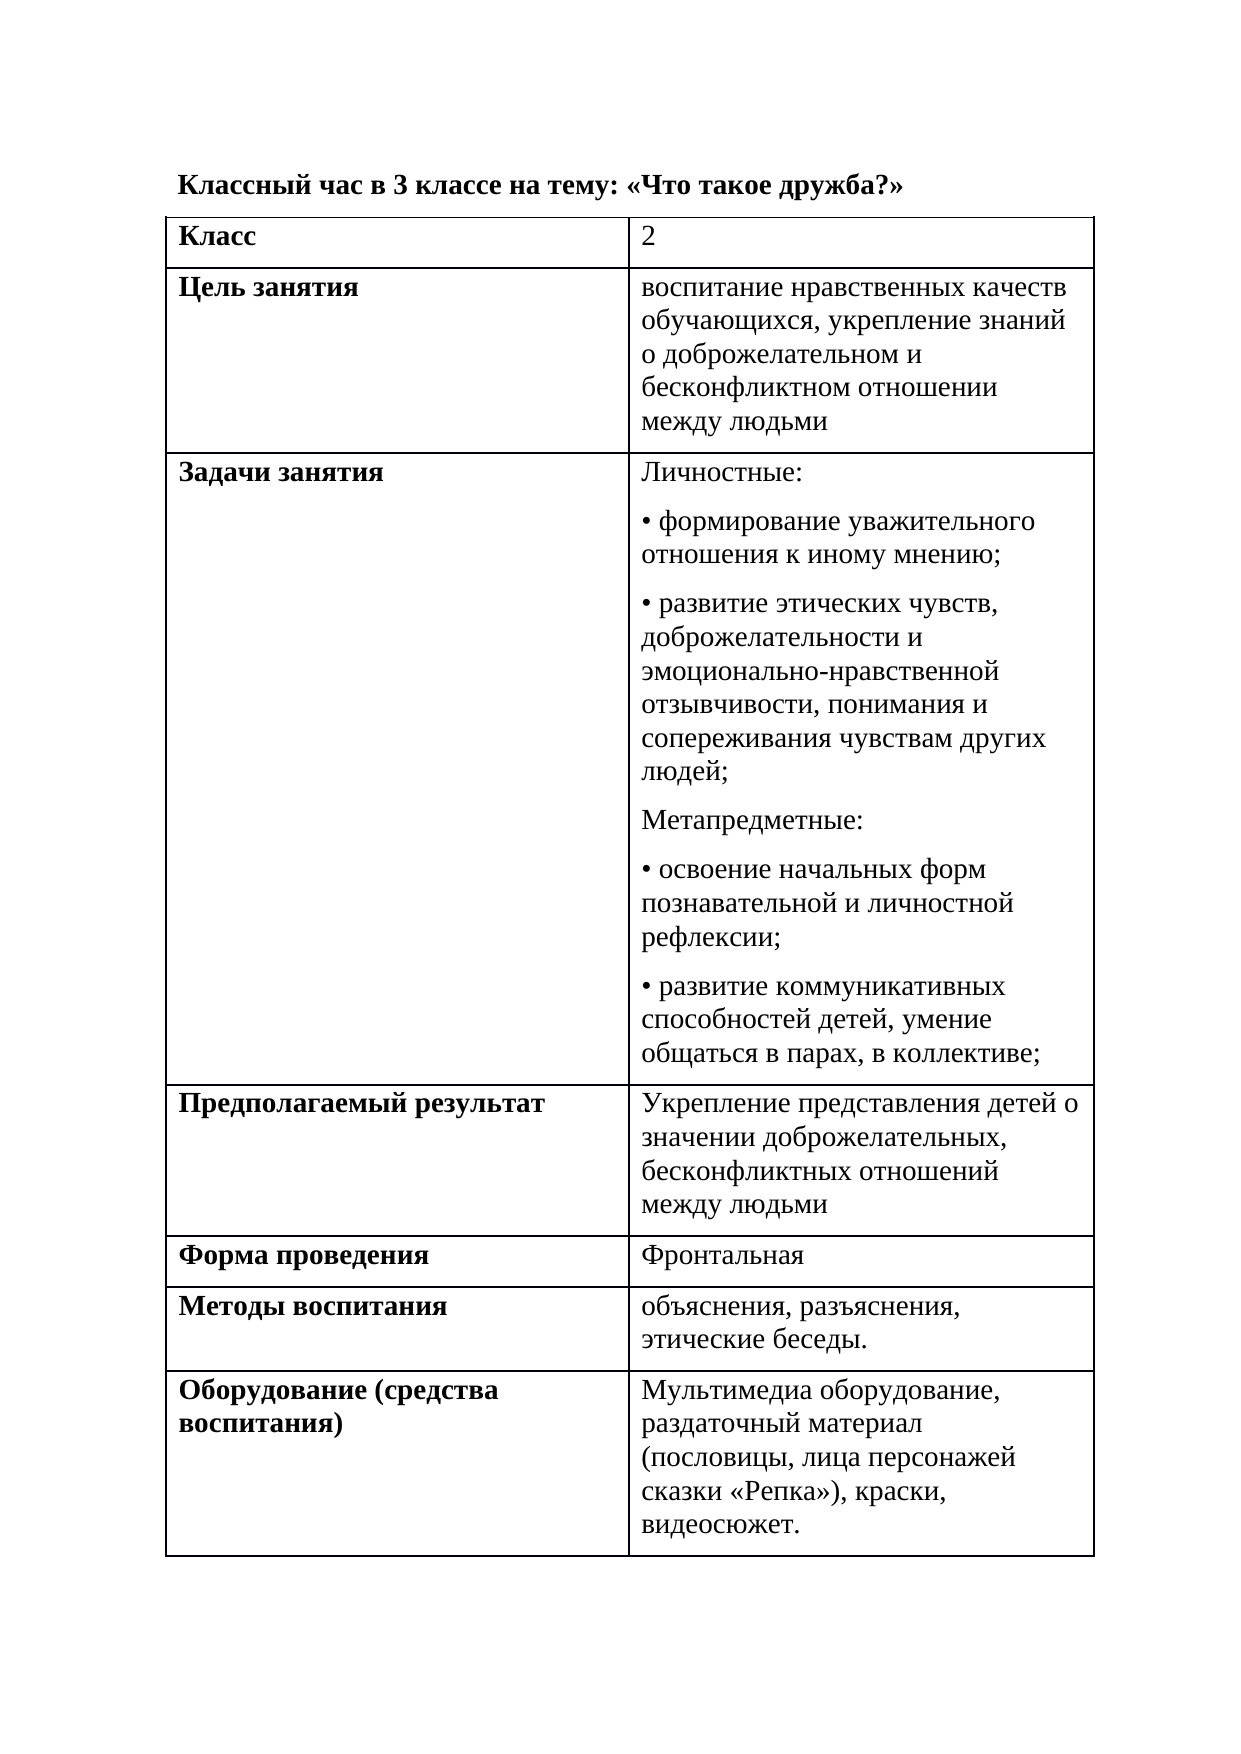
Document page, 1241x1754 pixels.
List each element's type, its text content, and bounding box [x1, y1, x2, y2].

table_cell Фронтальная [630, 1237, 1093, 1286]
table_cell Оборудование (средства воспитания) [167, 1372, 628, 1555]
table_cell Предполагаемый результат [167, 1086, 628, 1235]
table_cell объяснения, разъяснения, этические беседы. [630, 1288, 1093, 1370]
table_cell Форма проведения [167, 1237, 628, 1286]
table_header 2 [630, 218, 1093, 267]
text Классный час в 3 классе на тему: «Что такое дружба?» [177, 167, 1152, 201]
table_cell Мультимедиа оборудование, раздаточный материал (пословицы, лица персонажей сказки «Репка»), краски, видеосюжет. [630, 1372, 1093, 1555]
table_cell Цель занятия [167, 269, 628, 452]
table_cell Личностные: • формирование уважительного отношения к иному мнению; • развитие этических чувств, доброжелательности и эмоционально-нравственной отзывчивости, понимания и сопереживания чувствам других людей; Метапредметные: • освоение начальных форм познавательной и личностной рефлексии; • развитие коммуникативных способностей детей, умение общаться в парах, в коллективе; [630, 454, 1093, 1084]
table_cell Задачи занятия [167, 454, 628, 1084]
table_cell воспитание нравственных качеств обучающихся, укрепление знаний о доброжелательном и бесконфликтном отношении между людьми [630, 269, 1093, 452]
table_cell Методы воспитания [167, 1288, 628, 1370]
table_header Класс [167, 218, 628, 267]
table_cell Укрепление представления детей о значении доброжелательных, бесконфликтных отношений между людьми [630, 1086, 1093, 1235]
